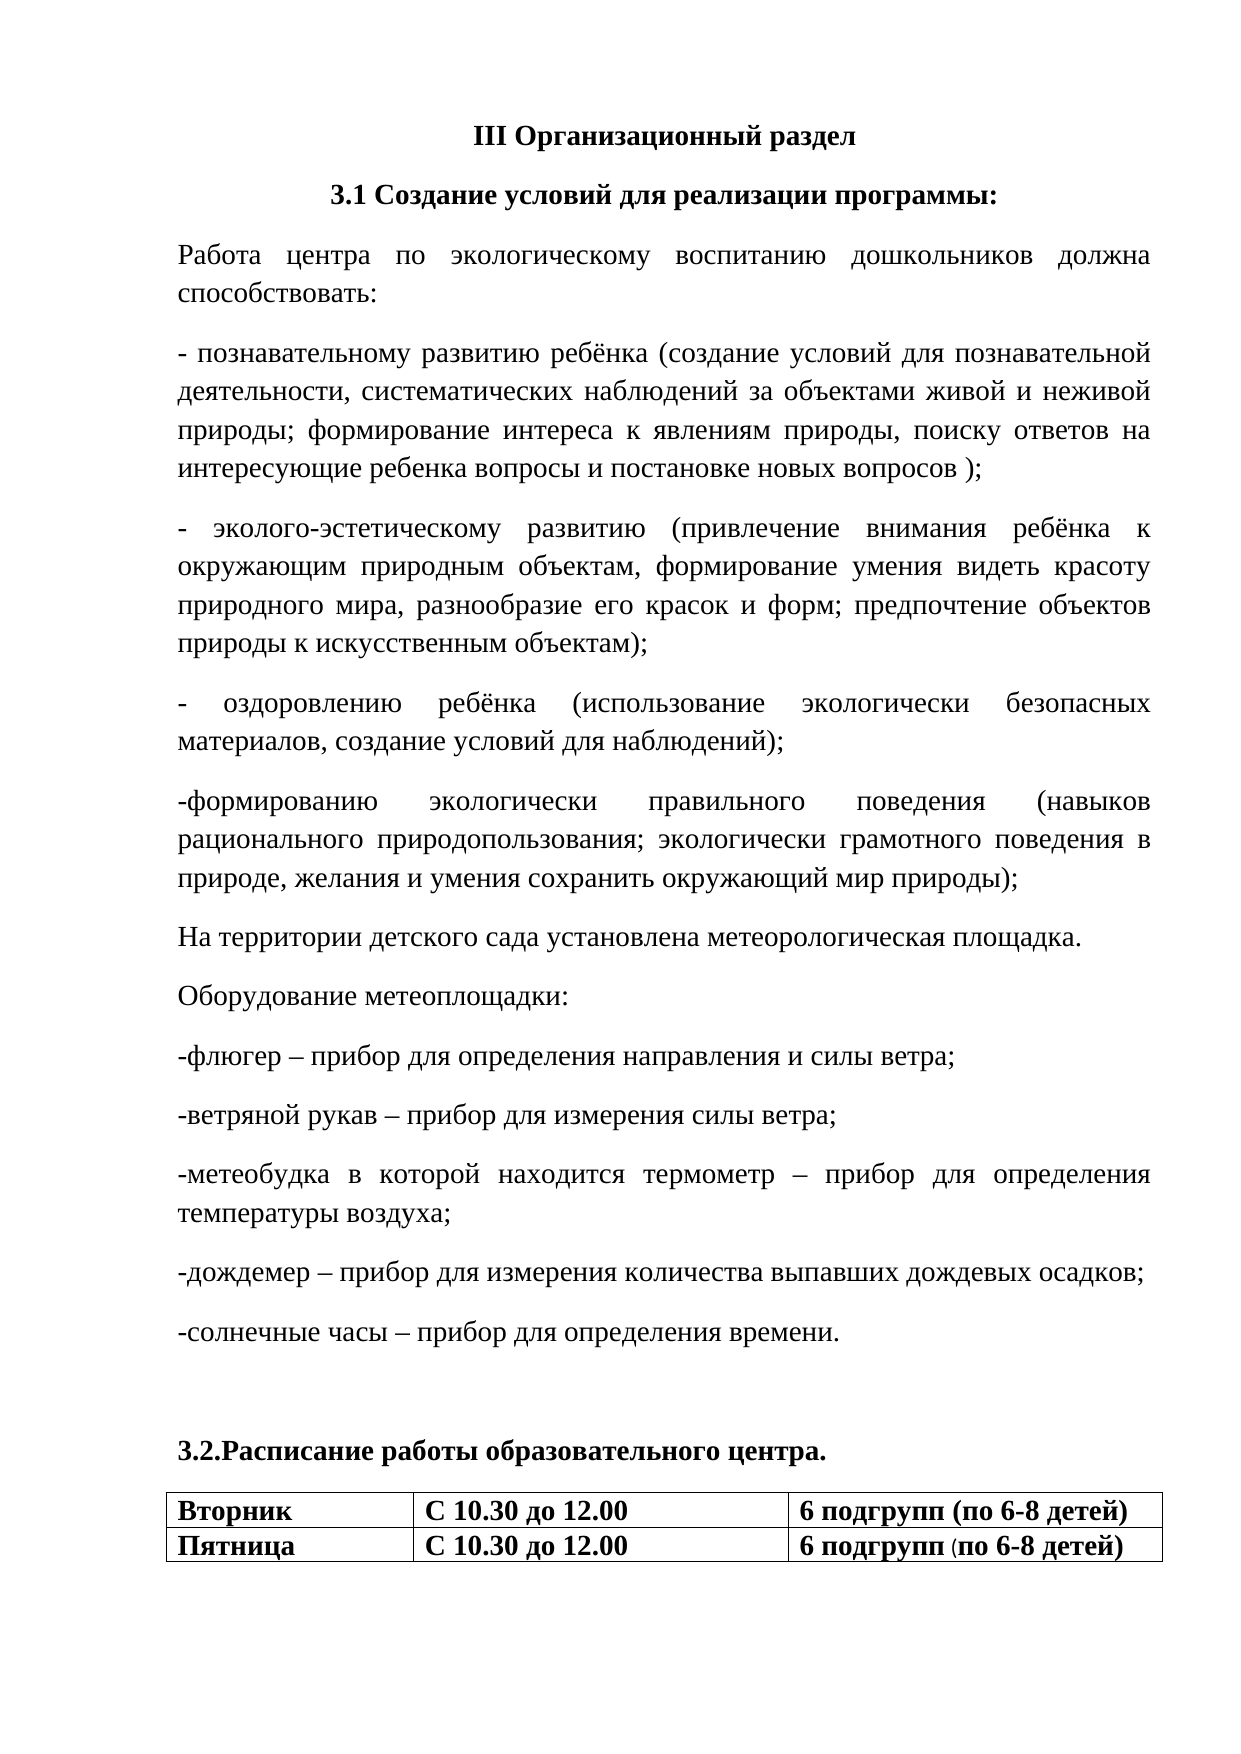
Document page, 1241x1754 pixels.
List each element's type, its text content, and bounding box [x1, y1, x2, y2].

text -ветряной рукав – прибор для измерения силы ветра; [177, 1097, 1152, 1131]
text - оздоровлению ребёнка (использование экологически безопасных материалов, создание условий для наблюдений); [177, 685, 1152, 757]
text Оборудование метеоплощадки: [177, 978, 1152, 1012]
text 3.1 Создание условий для реализации программы: [177, 177, 1152, 211]
text -дождемер – прибор для измерения количества выпавших дождевых осадков; [177, 1254, 1152, 1288]
table_header С 10.30 до 12.00 [414, 1493, 788, 1527]
text -метеобудка в которой находится термометр – прибор для определения температуры воздуха; [177, 1157, 1152, 1229]
text На территории детского сада установлена метеорологическая площадка. [177, 919, 1152, 953]
text -флюгер – прибор для определения направления и силы ветра; [177, 1038, 1152, 1071]
table_header Вторник [167, 1493, 413, 1527]
text - эколого-эстетическому развитию (привлечение внимания ребёнка к окружающим природным объектам, формирование умения видеть красоту природного мира, разнообразие его красок и форм; предпочтение объектов природы к искусственным объектам); [177, 510, 1152, 659]
table_cell С 10.30 до 12.00 [414, 1528, 788, 1561]
table_header 6 подгрупп (по 6-8 детей) [789, 1493, 1162, 1527]
text III Организационный раздел [177, 118, 1152, 152]
text Работа центра по экологическому воспитанию дошкольников должна способствовать: [177, 237, 1152, 309]
text 3.2.Расписание работы образовательного центра. [177, 1433, 1152, 1466]
table_cell Пятница [167, 1528, 413, 1561]
text -формированию экологически правильного поведения (навыков рационального природопользования; экологически грамотного поведения в природе, желания и умения сохранить окружающий мир природы); [177, 783, 1152, 893]
text - познавательному развитию ребёнка (создание условий для познавательной деятельности, систематических наблюдений за объектами живой и неживой природы; формирование интереса к явлениям природы, поиску ответов на интересующие ребенка вопросы и постановке новых вопросов ); [177, 335, 1152, 484]
table_cell 6 подгрупп (по 6-8 детей) [789, 1528, 1162, 1561]
text -солнечные часы – прибор для определения времени. [177, 1314, 1152, 1347]
